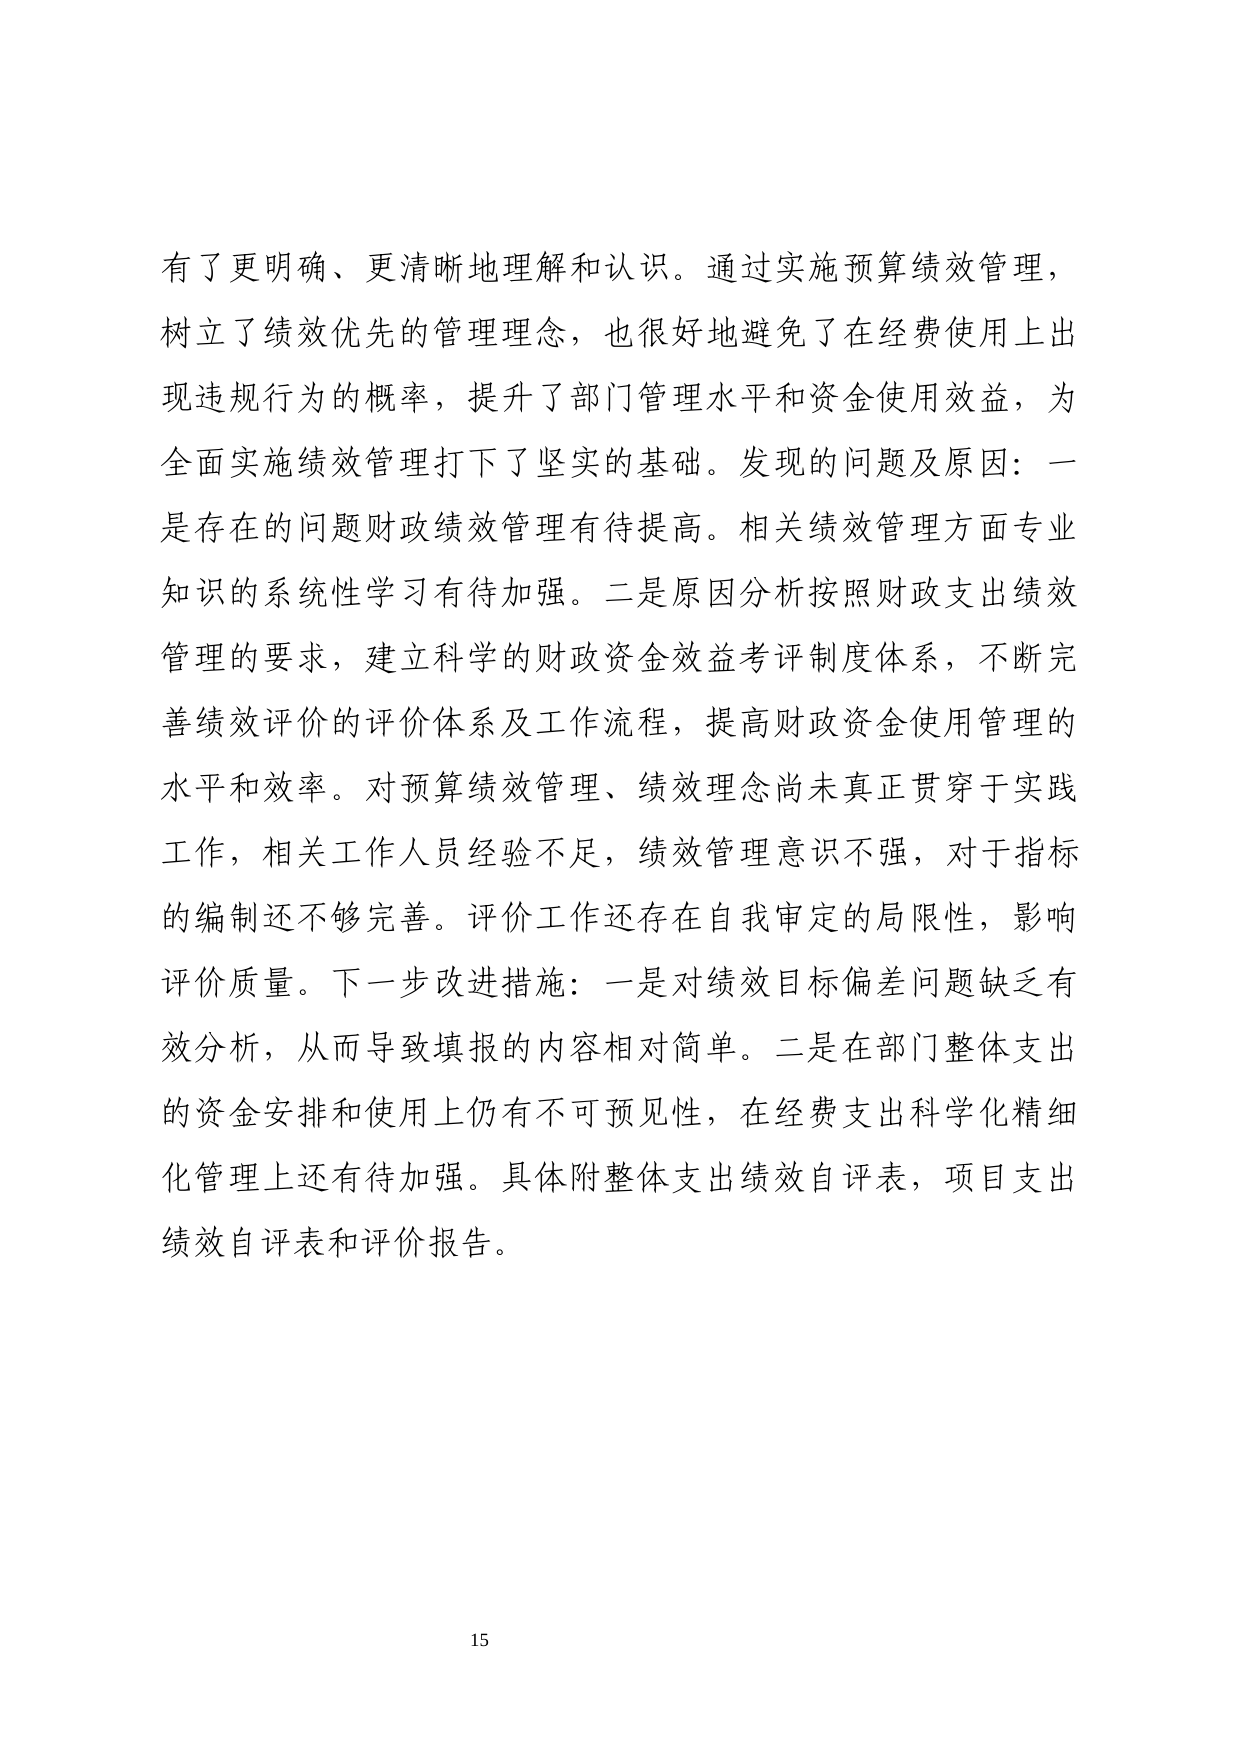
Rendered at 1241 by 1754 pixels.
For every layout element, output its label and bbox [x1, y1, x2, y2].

text [159, 233, 1081, 1273]
